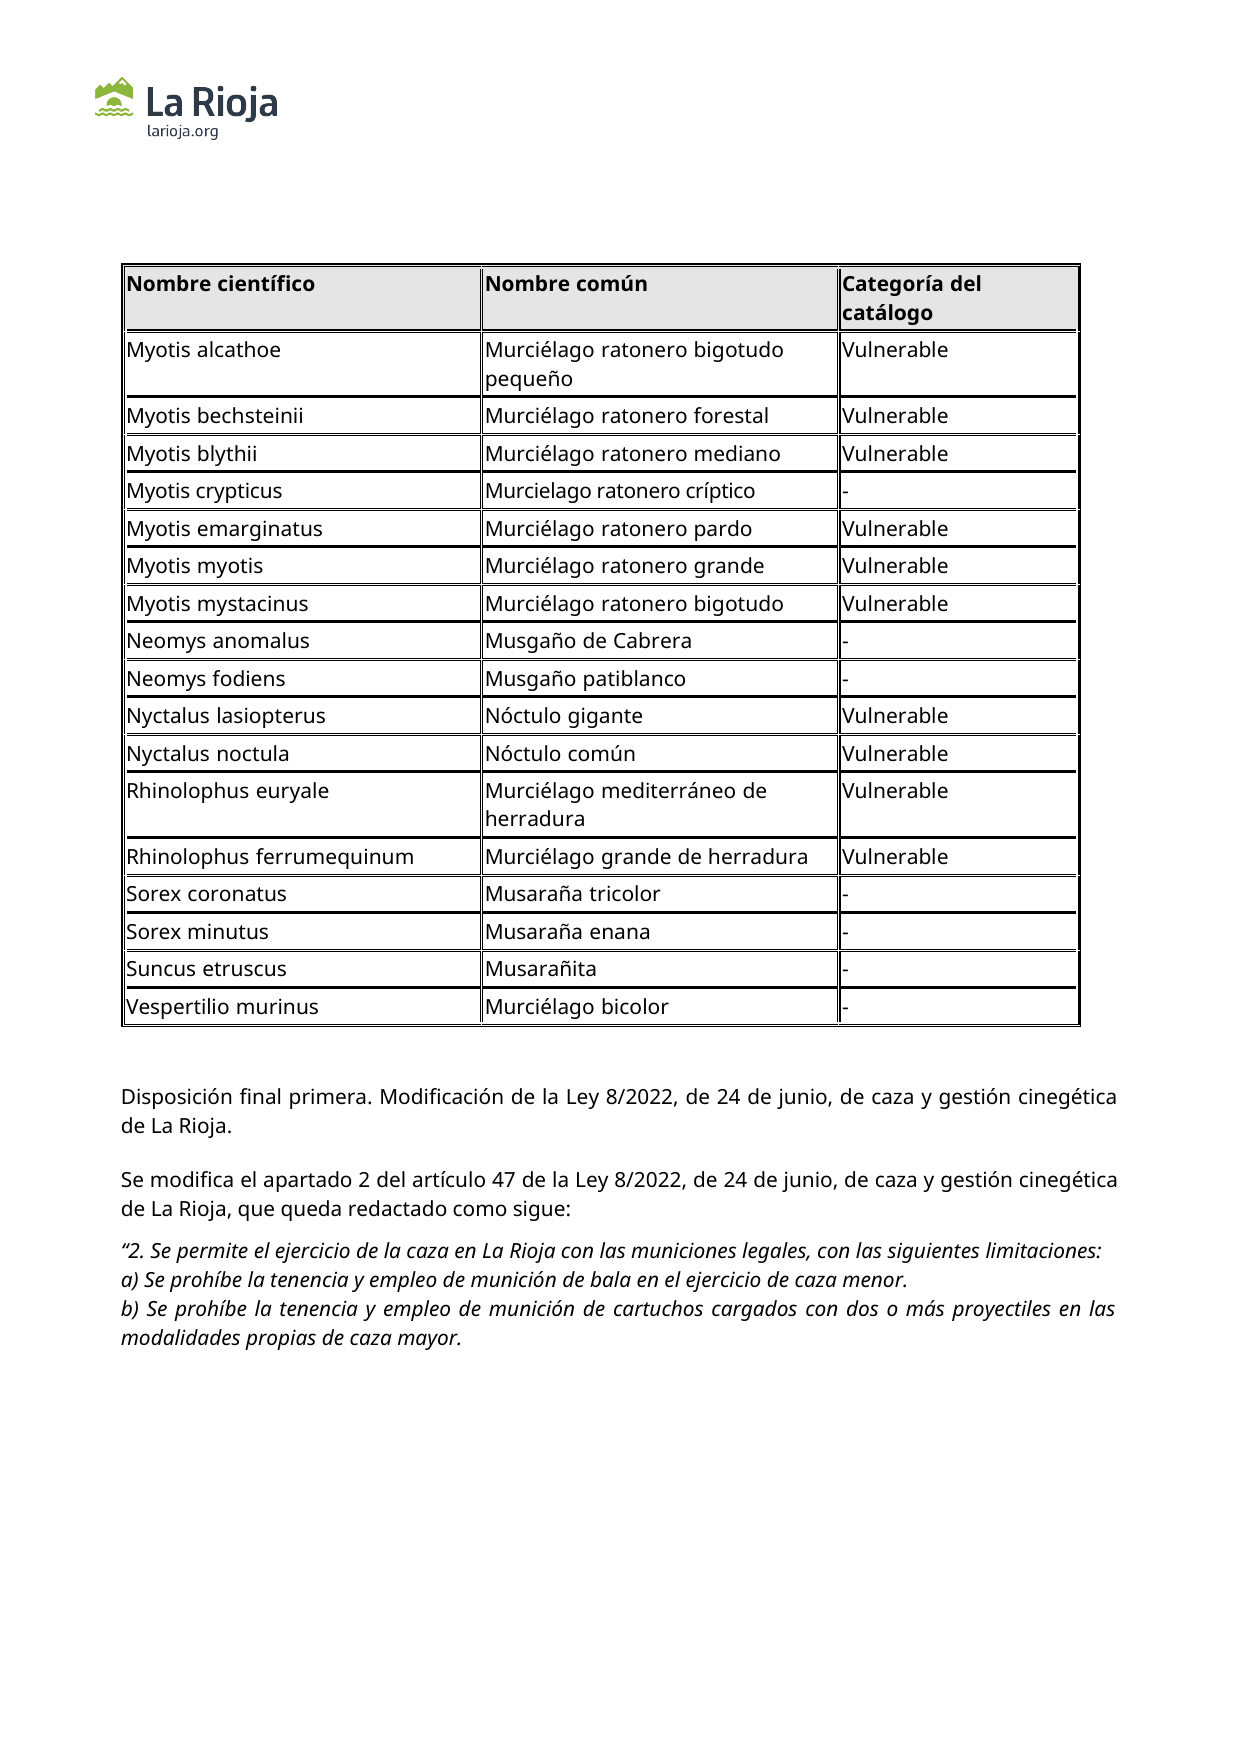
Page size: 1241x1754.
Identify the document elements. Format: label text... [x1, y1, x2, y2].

table_cell Murciélago ratonero pardo [483, 511, 837, 545]
table_cell Musgaño patiblanco [483, 661, 837, 695]
table_cell Myotis mystacinus [125, 583, 480, 620]
table_cell Nóctulo común [483, 736, 837, 770]
table_cell Myotis crypticus [125, 470, 480, 507]
table_cell - [841, 949, 1079, 986]
table_cell Rhinolophus euryale [125, 770, 480, 836]
table_cell Vespertilio murinus [125, 986, 482, 1023]
table_cell Vulnerable [841, 329, 1079, 395]
table_cell Suncus etruscus [125, 949, 480, 986]
table_header Categoría del catálogo [839, 267, 1078, 329]
text a) Se prohíbe la tenencia y empleo de munición de bala en el ejercicio de caza menor. [121, 1264, 1120, 1293]
table_cell Vulnerable [841, 770, 1078, 836]
table_cell Murciélago ratonero forestal [483, 398, 837, 432]
table_cell Murcielago ratonero críptico [483, 473, 837, 507]
table_cell Myotis myotis [125, 545, 480, 582]
table_cell Myotis emarginatus [125, 508, 480, 545]
table_cell Musgaño de Cabrera [483, 623, 837, 657]
table_cell Vulnerable [841, 583, 1079, 620]
table_cell Myotis blythii [125, 433, 480, 470]
table_cell Vulnerable [841, 836, 1078, 873]
table_cell - [841, 658, 1079, 695]
table_cell - [841, 874, 1079, 911]
table_cell Neomys fodiens [125, 658, 480, 695]
table_cell - [839, 986, 1078, 1023]
table_cell Rhinolophus ferrumequinum [125, 836, 480, 873]
table_cell Vulnerable [841, 695, 1078, 732]
table_cell Nyctalus noctula [125, 733, 480, 770]
table_cell - [841, 470, 1078, 507]
table_cell - [841, 911, 1078, 948]
table_cell Murciélago mediterráneo de herradura [483, 773, 837, 836]
table_header Nombre científico [125, 267, 482, 329]
table_cell Nóctulo gigante [483, 698, 837, 732]
table_header Nombre común [482, 265, 839, 329]
table_cell Myotis bechsteinii [125, 395, 480, 432]
table_cell Musaraña tricolor [483, 877, 837, 911]
table_cell Vulnerable [841, 433, 1079, 470]
table_cell Sorex minutus [125, 911, 480, 948]
table_cell Neomys anomalus [125, 620, 480, 657]
table_cell Murciélago ratonero bigotudo [483, 586, 837, 620]
table_cell Murciélago grande de herradura [483, 839, 837, 873]
table_cell Murciélago ratonero grande [483, 548, 837, 582]
table_cell - [841, 620, 1078, 657]
table_cell Vulnerable [841, 508, 1079, 545]
table_cell Vulnerable [841, 733, 1079, 770]
picture [2, 0, 1241, 235]
table_cell Nyctalus lasiopterus [125, 695, 480, 732]
text b) Se prohíbe la tenencia y empleo de munición de cartuchos cargados con dos o más proyectiles en las modalidades propias de caza mayor. [121, 1293, 1120, 1352]
table_cell Musarañita [483, 952, 837, 986]
table_cell Murciélago bicolor [482, 986, 839, 1023]
text Se modifica el apartado 2 del artículo 47 de la Ley 8/2022, de 24 de junio, de caza y gestión cinegética de La Rioja, que queda redactado como sigue: [121, 1164, 1120, 1222]
text “2. Se permite el ejercicio de la caza en La Rioja con las municiones legales, con las siguientes limitaciones: [121, 1235, 1120, 1264]
table_cell Murciélago ratonero mediano [483, 436, 837, 470]
table_cell Vulnerable [841, 545, 1078, 582]
table_cell Myotis alcathoe [125, 329, 480, 395]
table_cell Murciélago ratonero bigotudo pequeño [483, 333, 837, 395]
text Disposición final primera. Modificación de la Ley 8/2022, de 24 de junio, de caza y gestión cinegética de La Rioja. [121, 1081, 1120, 1139]
table_cell Vulnerable [841, 395, 1078, 432]
table_cell Musaraña enana [483, 914, 837, 948]
table_cell Sorex coronatus [125, 874, 480, 911]
